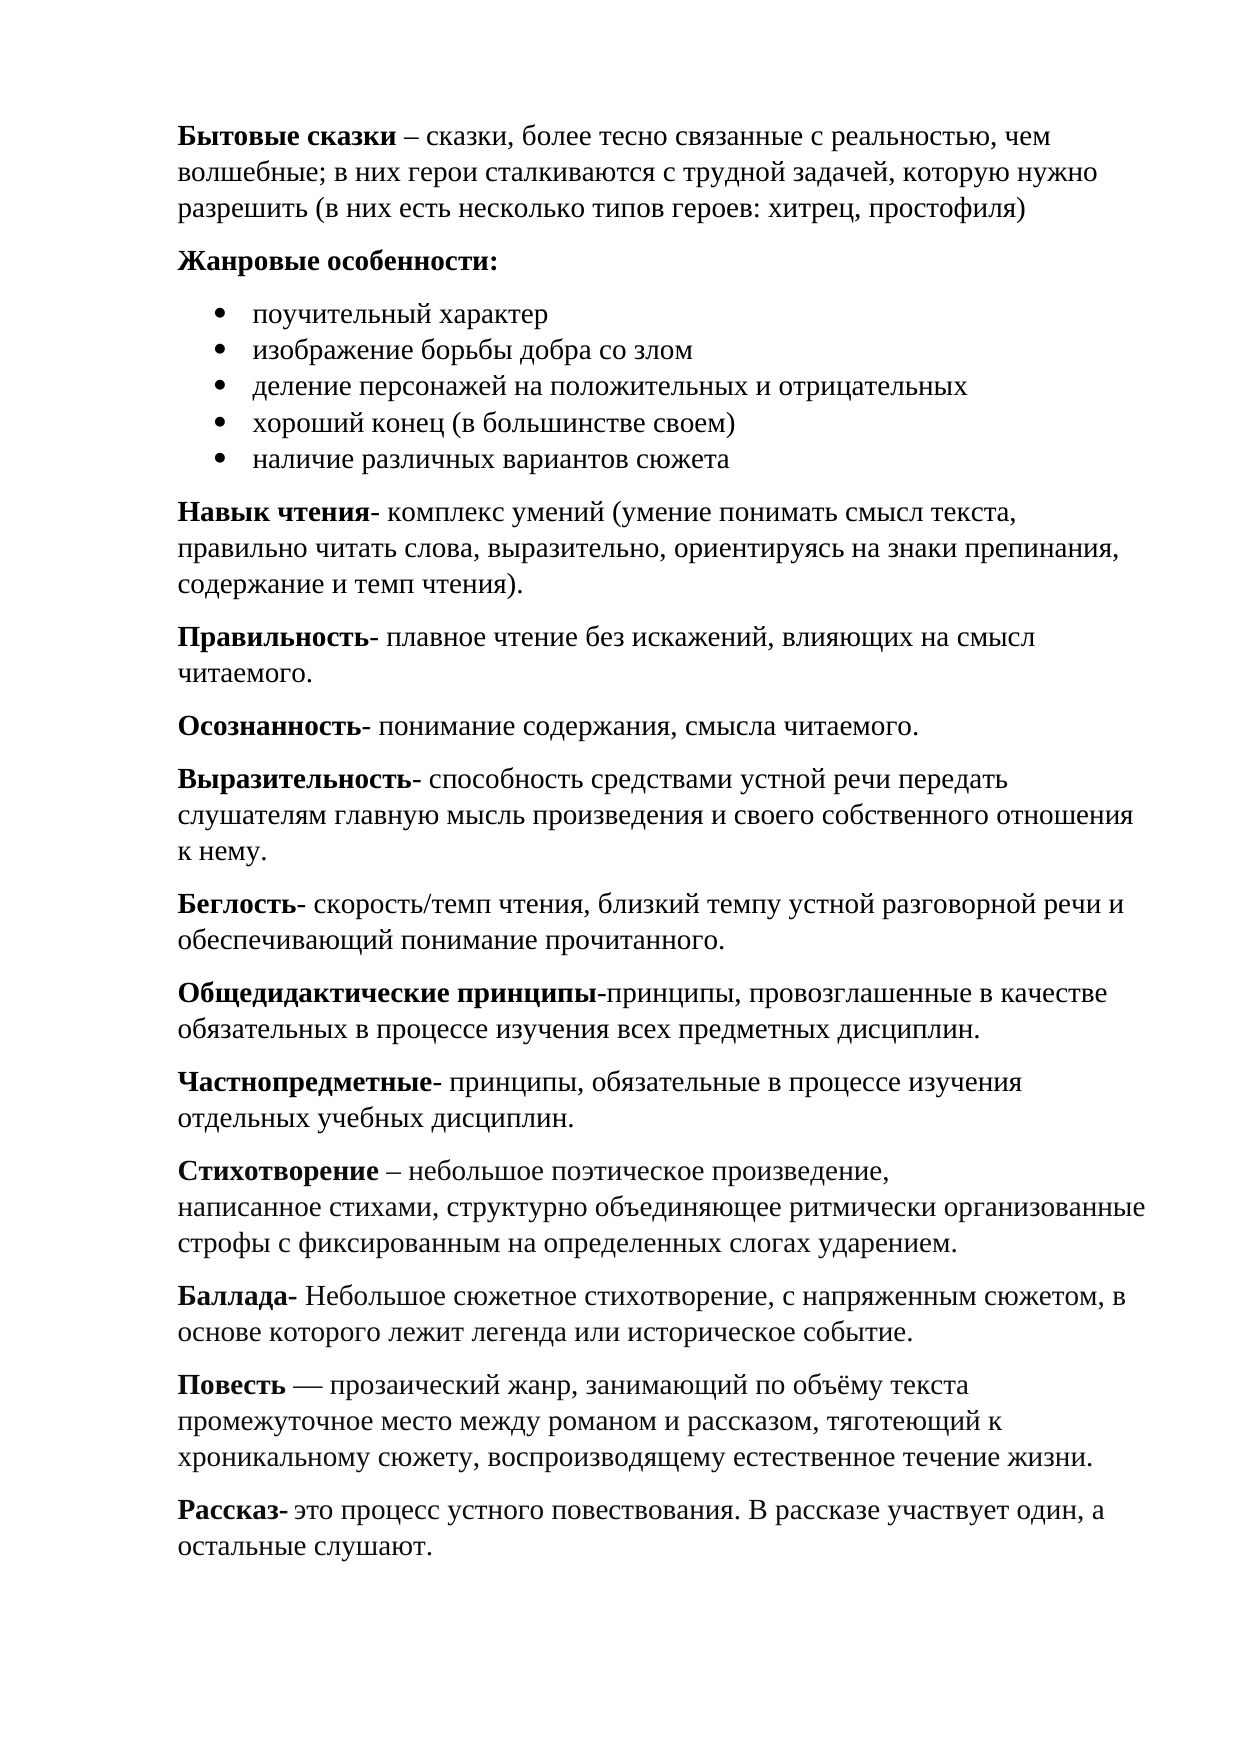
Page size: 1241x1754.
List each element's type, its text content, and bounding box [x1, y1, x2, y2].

text Общедидактические принципы-принципы, провозглашенные в качестве обязательных в процессе изучения всех предметных дисциплин. [177, 975, 1152, 1044]
text Повесть — прозаический жанр, занимающий по объёму текста промежуточное место между романом и рассказом, тяготеющий к хроникальному сюжету, воспроизводящему естественное течение жизни. [177, 1367, 1152, 1473]
text Правильность- плавное чтение без искажений, влияющих на смысл читаемого. [177, 619, 1152, 689]
text Выразительность- способность средствами устной речи передать слушателям главную мысль произведения и своего собственного отношения к нему. [177, 761, 1152, 867]
list хороший конец (в большинстве своем) [215, 405, 1152, 438]
text Бытовые сказки – сказки, более тесно связанные с реальностью, чем волшебные; в них герои сталкиваются с трудной задачей, которую нужно разрешить (в них есть несколько типов героев: хитрец, простофиля) [177, 118, 1152, 224]
list наличие различных вариантов сюжета [215, 441, 1152, 475]
text Жанровые особенности: [177, 243, 1152, 277]
list изображение борьбы добра со злом [215, 332, 1152, 366]
text Осознанность- понимание содержания, смысла читаемого. [177, 708, 1152, 742]
text Беглость- скорость/темп чтения, близкий темпу устной разговорной речи и обеспечивающий понимание прочитанного. [177, 886, 1152, 956]
list поучительный характер [215, 296, 1152, 330]
text Баллада- Небольшое сюжетное стихотворение, с напряженным сюжетом, в основе которого лежит легенда или историческое событие. [177, 1278, 1152, 1348]
text Навык чтения- комплекс умений (умение понимать смысл текста, правильно читать слова, выразительно, ориентируясь на знаки препинания, содержание и темп чтения). [177, 494, 1152, 600]
text Частнопредметные- принципы, обязательные в процессе изучения отдельных учебных дисциплин. [177, 1064, 1152, 1133]
text Стихотворение – небольшое поэтическое произведение, написанное стихами, структурно объединяющее ритмически организованные строфы с фиксированным на определенных слогах ударением. [177, 1153, 1152, 1259]
list деление персонажей на положительных и отрицательных [215, 368, 1152, 402]
text Рассказ- это процесс устного повествования. В рассказе участвует один, а остальные слушают. [177, 1492, 1152, 1562]
